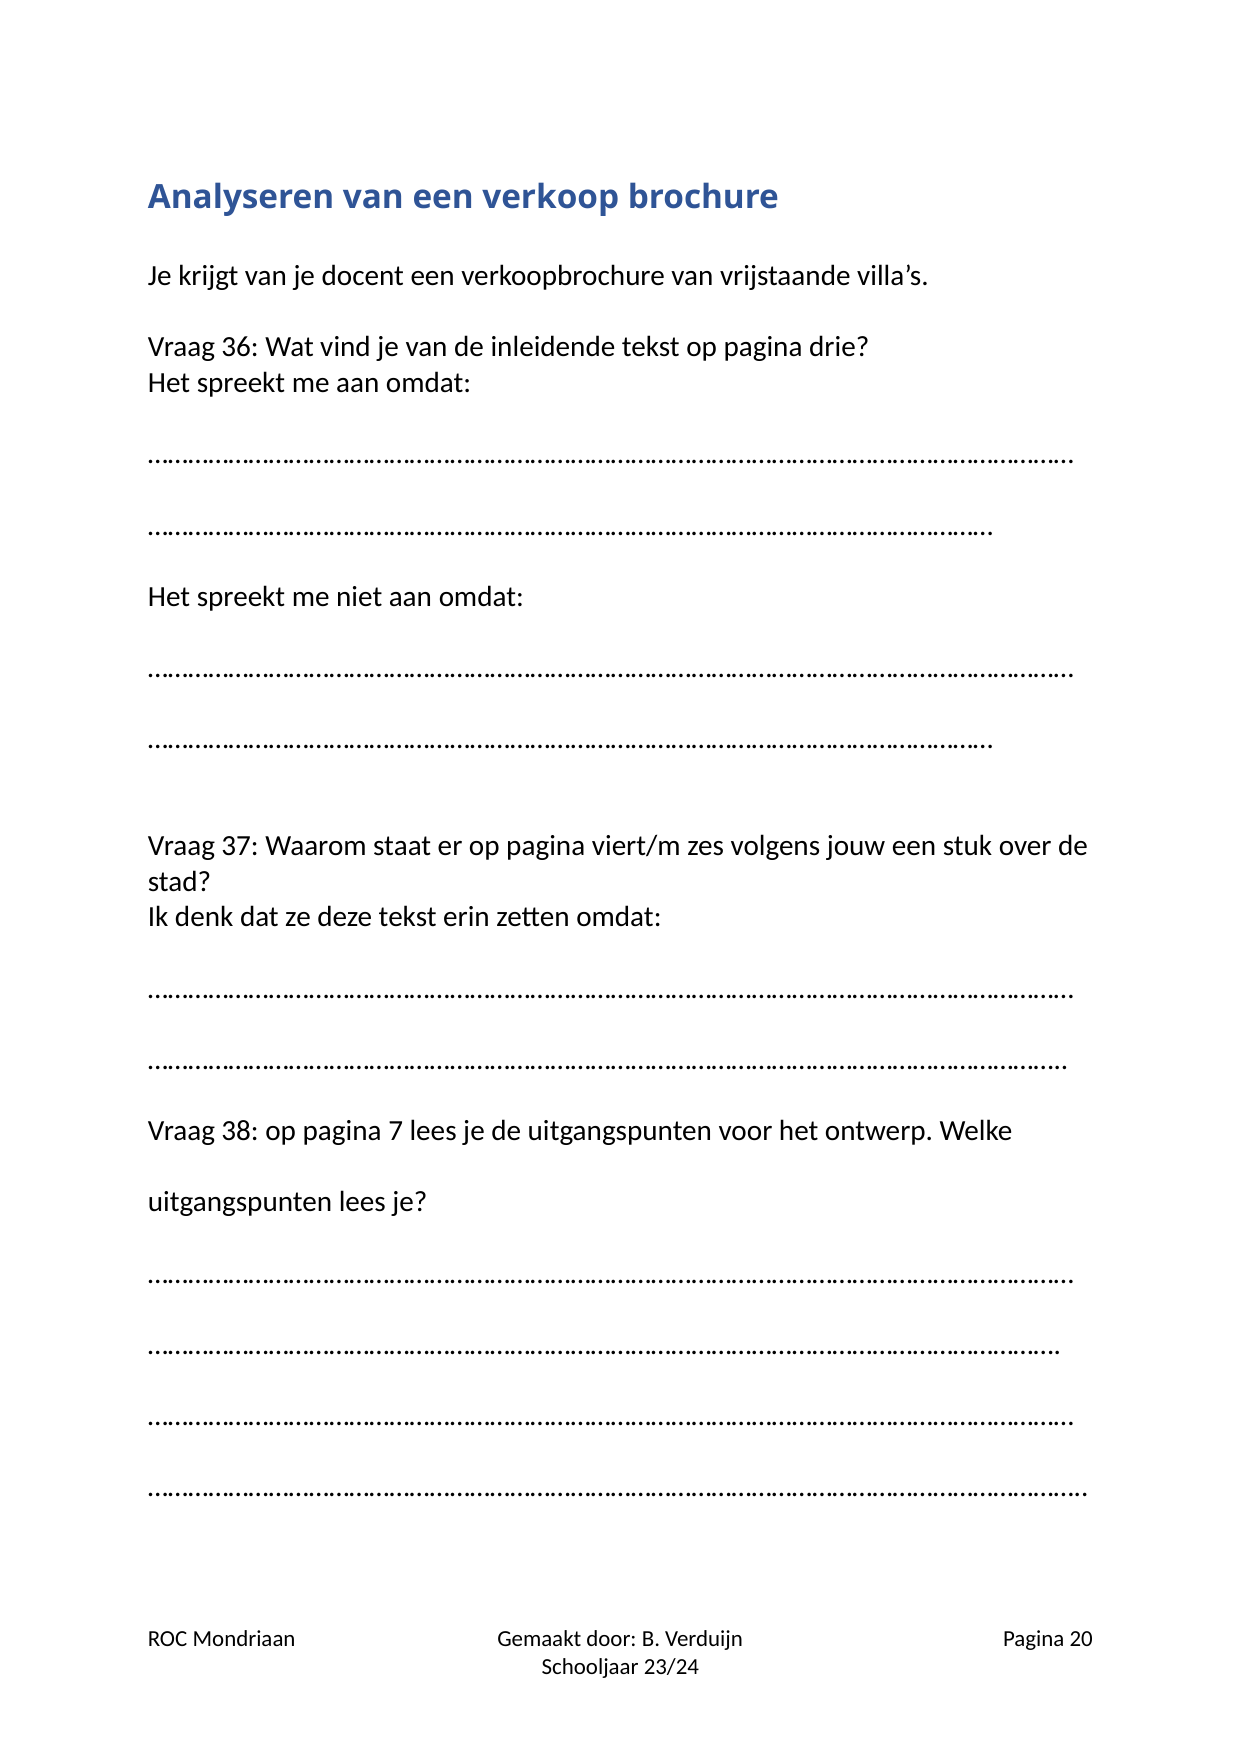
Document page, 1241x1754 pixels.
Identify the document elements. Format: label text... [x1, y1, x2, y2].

list Vraag 37: Waarom staat er op pagina viert/m zes volgens jouw een stuk over de stad? [148, 827, 1093, 898]
subtitle Analyseren van een verkoop brochure [148, 173, 1093, 218]
list Je krijgt van je docent een verkoopbrochure van vrijstaande villa’s. [148, 257, 1093, 293]
list ………………………………………………………………………………………………………………………………………………………………………………………………………………………………………………….…………………………………………………………………………………………………………………………………………………………………………………………………………………………………………………….. [148, 1255, 1093, 1504]
list Het spreekt me aan omdat:………………………………………………………………………………………………………………………………………………………………………………………………………………………………………… [148, 364, 1093, 542]
list Vraag 38: op pagina 7 lees je de uitgangspunten voor het ontwerp. Welke uitgangspunten lees je? [148, 1112, 1093, 1219]
list Ik denk dat ze deze tekst erin zetten omdat: ………………………………………………………………………………………………………………………………………………………………………………………………………………………………………………….. [148, 898, 1093, 1077]
list Het spreekt me niet aan omdat:………………………………………………………………………………………………………………………………………………………………………………………………………………………………………… [148, 578, 1093, 756]
list Vraag 36: Wat vind je van de inleidende tekst op pagina drie? [148, 328, 1093, 364]
